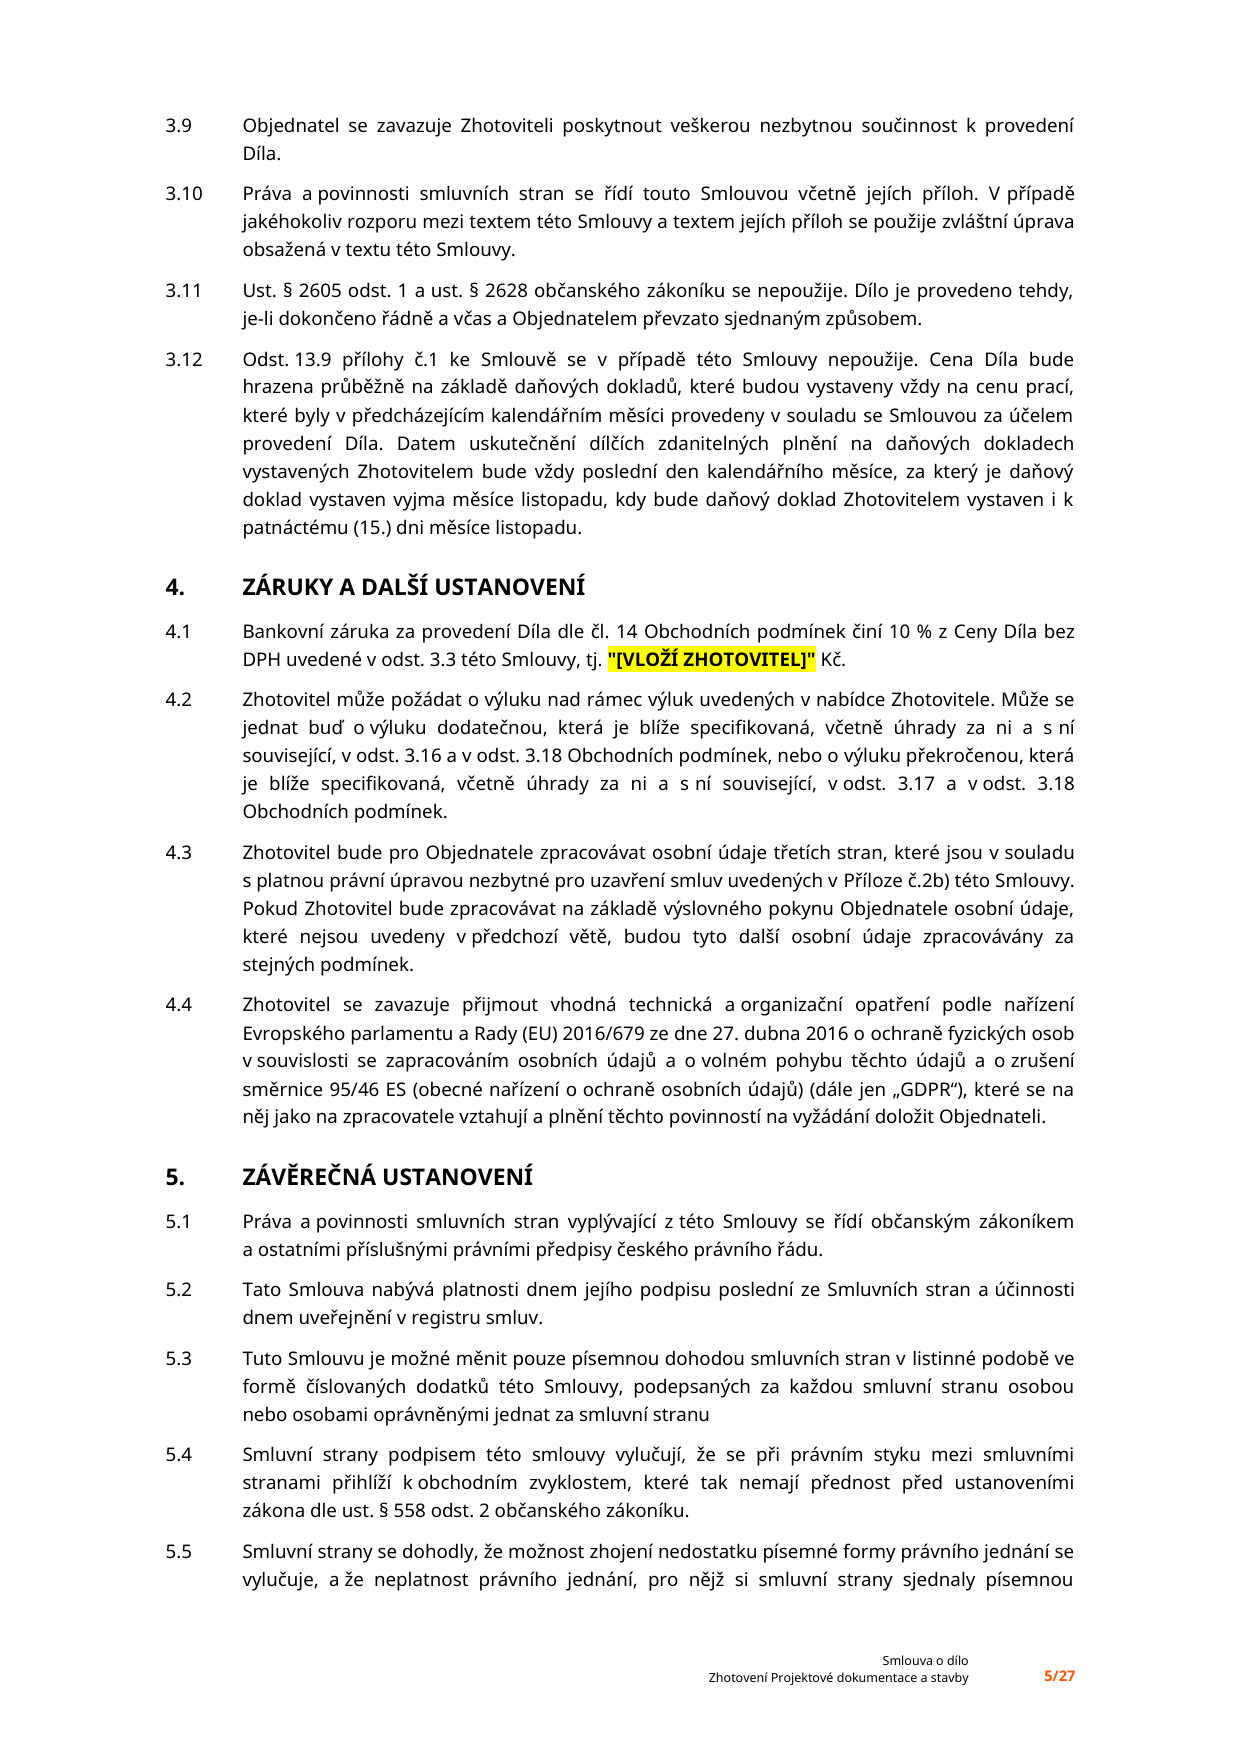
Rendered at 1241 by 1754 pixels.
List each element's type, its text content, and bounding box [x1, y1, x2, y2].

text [165, 1538, 1075, 1592]
text Tuto Smlouvu je možné měnit pouze písemnou dohodou smluvních stran v listinné podobě ve formě číslovaných dodatků této Smlouvy, podepsaných za každou smluvní stranu osobou nebo osobami oprávněnými jednat za smluvní stranu [165, 1345, 1075, 1427]
text Práva a povinnosti smluvních stran se řídí touto Smlouvou včetně jejích příloh. V případě jakéhokoliv rozporu mezi textem této Smlouvy a textem jejích příloh se použije zvláštní úprava obsažená v textu této Smlouvy. [165, 181, 1075, 262]
text Bankovní záruka za provedení Díla dle čl. 14 Obchodních podmínek činí 10 % z Ceny Díla bez DPH uvedené v odst. 3.3 této Smlouvy, tj. "[VLOŽÍ ZHOTOVITEL]" Kč. [165, 618, 1075, 672]
text Zhotovitel může požádat o výluku nad rámec výluk uvedených v nabídce Zhotovitele. Může se jednat buď o výluku dodatečnou, která je blíže specifikovaná, včetně úhrady za ni a s ní související, v odst. 3.16 a v odst. 3.18 Obchodních podmínek, nebo o výluku překročenou, která je blíže specifikovaná, včetně úhrady za ni a s ní související, v odst. 3.17 a v odst. 3.18 Obchodních podmínek. [165, 687, 1075, 824]
text Tato Smlouva nabývá platnosti dnem jejího podpisu poslední ze Smluvních stran a účinnosti dnem uveřejnění v registru smluv. [165, 1276, 1075, 1330]
text Odst. 13.9 přílohy č.1 ke Smlouvě se v případě této Smlouvy nepoužije. Cena Díla bude hrazena průběžně na základě daňových dokladů, které budou vystaveny vždy na cenu prací, které byly v předcházejícím kalendářním měsíci provedeny v souladu se Smlouvou za účelem provedení Díla. Datem uskutečnění dílčích zdanitelných plnění na daňových dokladech vystavených Zhotovitelem bude vždy poslední den kalendářního měsíce, za který je daňový doklad vystaven vyjma měsíce listopadu, kdy bude daňový doklad Zhotovitelem vystaven i k patnáctému (15.) dni měsíce listopadu. [165, 346, 1075, 539]
text Objednatel se zavazuje Zhotoviteli poskytnout veškerou nezbytnou součinnost k provedení Díla. [165, 112, 1075, 166]
text Ust. § 2605 odst. 1 a ust. § 2628 občanského zákoníku se nepoužije. Dílo je provedeno tehdy, je-li dokončeno řádně a včas a Objednatelem převzato sjednaným způsobem. [165, 277, 1075, 331]
text Smluvní strany podpisem této smlouvy vylučují, že se při právním styku mezi smluvními stranami přihlíží k obchodním zvyklostem, které tak nemají přednost před ustanoveními zákona dle ust. § 558 odst. 2 občanského zákoníku. [165, 1442, 1075, 1523]
text Práva a povinnosti smluvních stran vyplývající z této Smlouvy se řídí občanským zákoníkem a ostatními příslušnými právními předpisy českého právního řádu. [165, 1208, 1075, 1261]
text Zhotovitel bude pro Objednatele zpracovávat osobní údaje třetích stran, které jsou v souladu s platnou právní úpravou nezbytné pro uzavření smluv uvedených v Příloze č.2b) této Smlouvy. Pokud Zhotovitel bude zpracovávat na základě výslovného pokynu Objednatele osobní údaje, které nejsou uvedeny v předchozí větě, budou tyto další osobní údaje zpracovávány za stejných podmínek. [165, 839, 1075, 977]
text Zhotovitel se zavazuje přijmout vhodná technická a organizační opatření podle nařízení Evropského parlamentu a Rady (EU) 2016/679 ze dne 27. dubna 2016 o ochraně fyzických osob v souvislosti se zapracováním osobních údajů a o volném pohybu těchto údajů a o zrušení směrnice 95/46 ES (obecné nařízení o ochraně osobních údajů) (dále jen „GDPR“), které se na něj jako na zpracovatele vztahují a plnění těchto povinností na vyžádání doložit Objednateli. [165, 992, 1075, 1129]
text ZÁRUKY A DALŠÍ USTANOVENÍ [165, 571, 1075, 602]
text ZÁVĚREČNÁ USTANOVENÍ [165, 1161, 1075, 1192]
